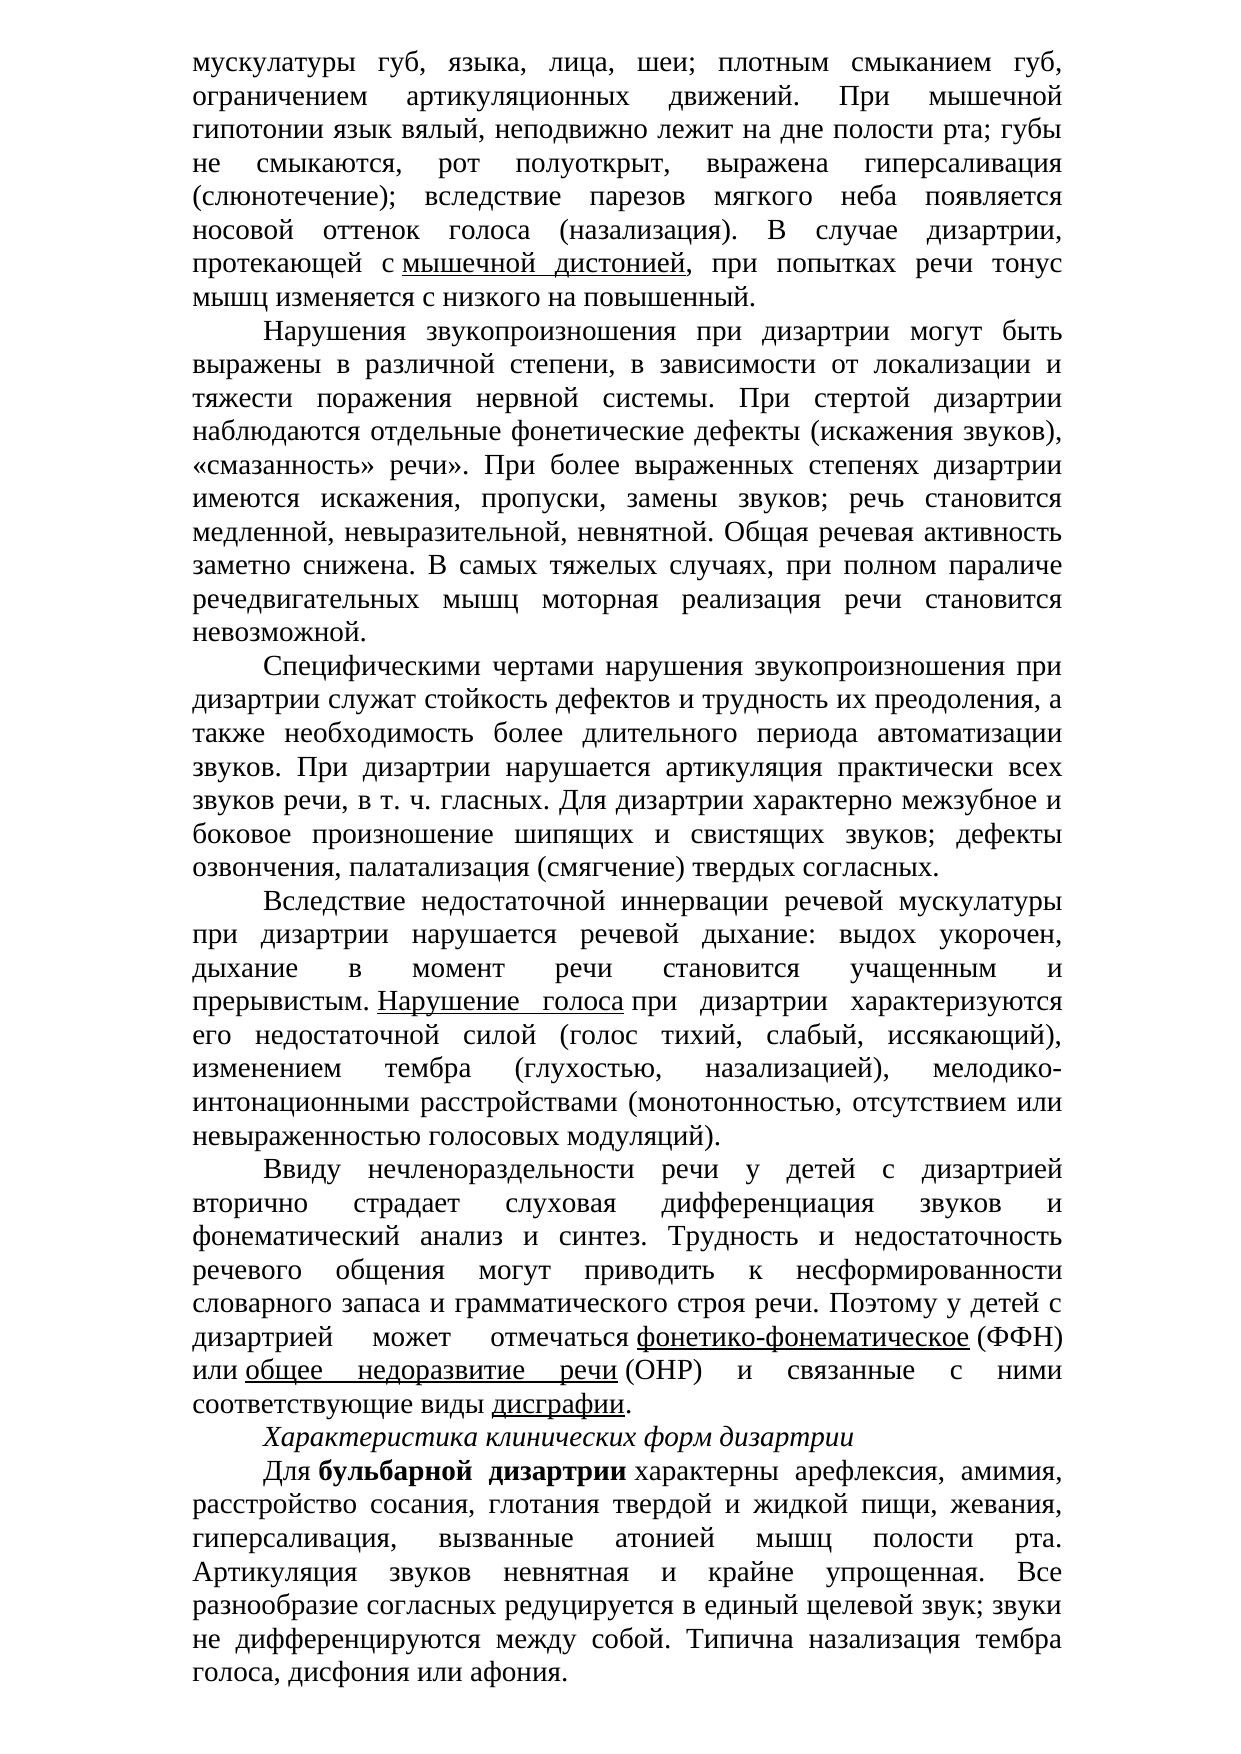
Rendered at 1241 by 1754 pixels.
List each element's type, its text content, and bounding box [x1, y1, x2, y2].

text Нарушения звукопроизношения при дизартрии могут быть выражены в различной степени, в зависимости от локализации и тяжести поражения нервной системы. При стертой дизартрии наблюдаются отдельные фонетические дефекты (искажения звуков), «смазанность» речи». При более выраженных степенях дизартрии имеются искажения, пропуски, замены звуков; речь становится медленной, невыразительной, невнятной. Общая речевая активность заметно снижена. В самых тяжелых случаях, при полном параличе речедвигательных мышц моторная реализация речи становится невозможной. [192, 313, 1063, 648]
text Ввиду нечленораздельности речи у детей с дизартрией вторично страдает слуховая дифференциация звуков и фонематический анализ и синтез. Трудность и недостаточность речевого общения могут приводить к несформированности словарного запаса и грамматического строя речи. Поэтому у детей с дизартрией может отмечаться фонетико-фонематическое (ФФН) или общее недоразвитие речи (ОНР) и связанные с ними соответствующие виды дисграфии. [192, 1151, 1063, 1419]
text Вследствие недостаточной иннервации речевой мускулатуры при дизартрии нарушается речевой дыхание: выдох укорочен, дыхание в момент речи становится учащенным и прерывистым. Нарушение голоса при дизартрии характеризуются его недостаточной силой (голос тихий, слабый, иссякающий), изменением тембра (глухостью, назализацией), мелодико-интонационными расстройствами (монотонностью, отсутствием или невыраженностью голосовых модуляций). [192, 883, 1063, 1151]
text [192, 44, 1063, 313]
text Характеристика клинических форм дизартрии [192, 1419, 1063, 1453]
text Специфическими чертами нарушения звукопроизношения при дизартрии служат стойкость дефектов и трудность их преодоления, а также необходимость более длительного периода автоматизации звуков. При дизартрии нарушается артикуляция практически всех звуков речи, в т. ч. гласных. Для дизартрии характерно межзубное и боковое произношение шипящих и свистящих звуков; дефекты озвончения, палатализация (смягчение) твердых согласных. [192, 648, 1063, 883]
text Для бульбарной дизартрии характерны арефлексия, амимия, расстройство сосания, глотания твердой и жидкой пищи, жевания, гиперсаливация, вызванные атонией мышц полости рта. Артикуляция звуков невнятная и крайне упрощенная. Все разнообразие согласных редуцируется в единый щелевой звук; звуки не дифференцируются между собой. Типична назализация тембра голоса, дисфония или афония. [192, 1453, 1063, 1688]
